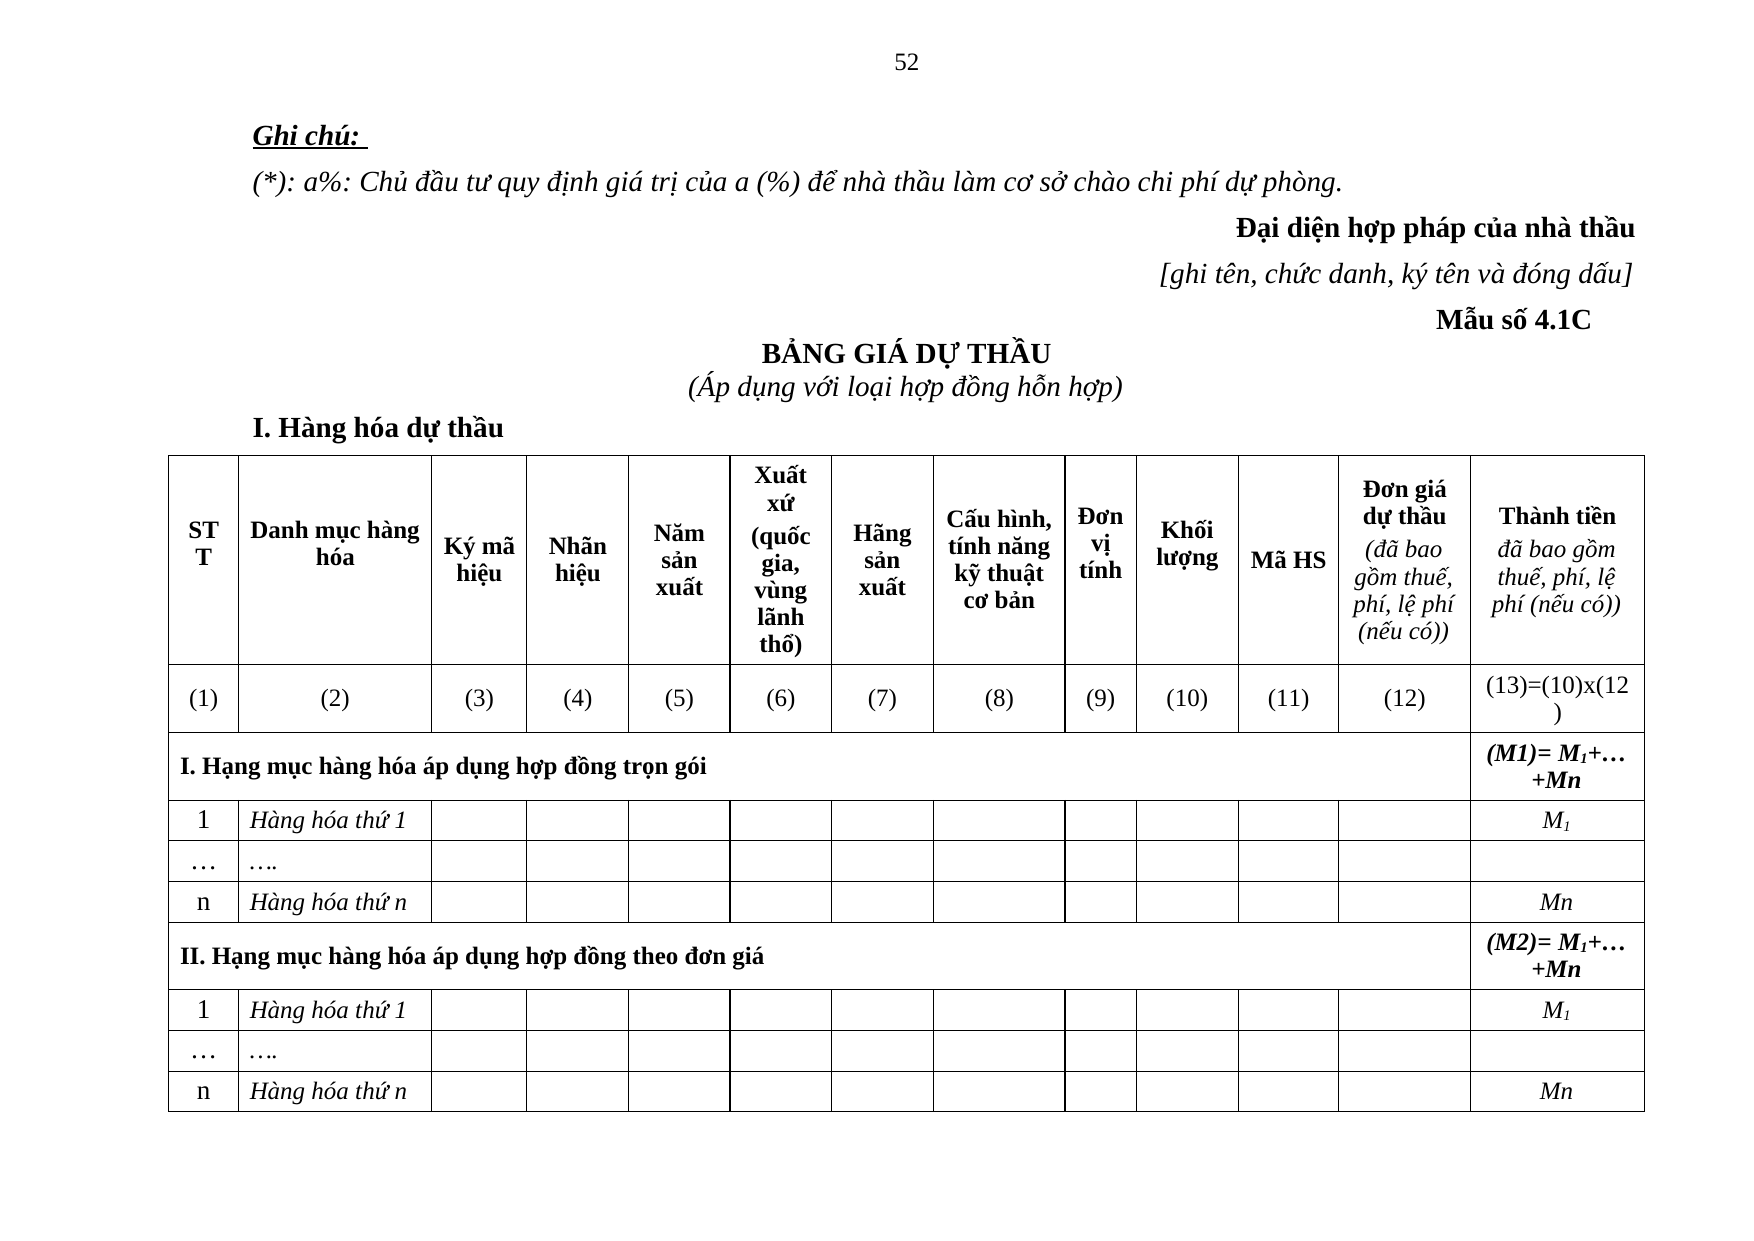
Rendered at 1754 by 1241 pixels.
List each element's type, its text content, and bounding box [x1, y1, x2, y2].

table_cell [1239, 1031, 1338, 1071]
table_cell [1066, 841, 1136, 881]
table_header Mã HS [1239, 456, 1338, 664]
table_cell [1137, 882, 1238, 922]
table_header Ký mã hiệu [432, 456, 526, 664]
table_cell [432, 882, 526, 922]
table_cell [527, 801, 628, 840]
table_cell (11) [1239, 665, 1338, 732]
table_cell [934, 990, 1064, 1030]
table_cell [1137, 841, 1238, 881]
table_cell [1239, 990, 1338, 1030]
table_cell [1471, 841, 1644, 881]
table_cell [1471, 1031, 1644, 1071]
table_cell [432, 801, 526, 840]
table_cell [1239, 841, 1338, 881]
table_cell [934, 841, 1064, 881]
table_cell [629, 841, 729, 881]
table_cell … [169, 1031, 238, 1071]
table_cell [1137, 990, 1238, 1030]
text [ghi tên, chức danh, ký tên và đóng dấu] [620, 256, 1636, 290]
table_header Năm sản xuất [629, 456, 729, 664]
text Mẫu số 4.1C [177, 302, 1592, 336]
table_cell (M2)= M1+…+Mn [1471, 923, 1644, 989]
table_cell Mn [1471, 882, 1644, 922]
table_cell [731, 801, 831, 840]
table_cell Hàng hóa thứ 1 [239, 801, 431, 840]
table_cell [432, 990, 526, 1030]
text I. Hàng hóa dự thầu [177, 415, 1636, 442]
table_cell [1066, 1072, 1136, 1111]
table_cell [832, 841, 933, 881]
table_cell … [169, 841, 238, 881]
table_cell [832, 990, 933, 1030]
table_cell n [169, 1072, 238, 1111]
table_cell [432, 1072, 526, 1111]
table_cell [731, 1072, 831, 1111]
table_cell (7) [832, 665, 933, 732]
table_cell M1 [1471, 801, 1644, 840]
table_cell [1239, 1072, 1338, 1111]
table_cell M1 [1471, 990, 1644, 1030]
table_cell Hàng hóa thứ n [239, 882, 431, 922]
table_cell [1339, 882, 1470, 922]
table_cell [934, 882, 1064, 922]
table_cell 1 [169, 990, 238, 1030]
table_cell 1 [169, 801, 238, 840]
table_cell [1066, 801, 1136, 840]
table_cell (5) [629, 665, 729, 732]
table_cell [1137, 1072, 1238, 1111]
table_cell [1137, 801, 1238, 840]
text (*): a%: Chủ đầu tư quy định giá trị của a (%) để nhà thầu làm cơ sở chào chi phí dự phòng. [177, 164, 1636, 198]
table_cell …. [239, 841, 431, 881]
table_cell [629, 990, 729, 1030]
table_header Khối lượng [1137, 456, 1238, 664]
table_cell [527, 841, 628, 881]
table_cell [832, 1031, 933, 1071]
table_header Đơn giá dự thầu (đã bao gồm thuế, phí, lệ phí (nếu có)) [1339, 456, 1470, 664]
text Ghi chú: [177, 118, 1636, 152]
table_cell II. Hạng mục hàng hóa áp dụng hợp đồng theo đơn giá [169, 923, 1470, 989]
table_cell [731, 990, 831, 1030]
text BẢNG GIÁ DỰ THẦU [177, 336, 1636, 369]
table_cell [629, 1031, 729, 1071]
table_cell [1239, 801, 1338, 840]
table_cell [934, 1031, 1064, 1071]
table_cell (3) [432, 665, 526, 732]
table_cell [1339, 801, 1470, 840]
table_cell [432, 1031, 526, 1071]
table_cell [934, 1072, 1064, 1111]
table_header Hãng sản xuất [832, 456, 933, 664]
table_header Danh mục hàng hóa [239, 456, 431, 664]
table_cell (M1)= M1+…+Mn [1471, 733, 1644, 800]
table_cell [731, 841, 831, 881]
table_cell [731, 1031, 831, 1071]
table_cell (13)=(10)x(12) [1471, 665, 1644, 732]
table_cell I. Hạng mục hàng hóa áp dụng hợp đồng trọn gói [169, 733, 1470, 800]
table_header Thành tiền đã bao gồm thuế, phí, lệ phí (nếu có)) [1471, 456, 1644, 664]
table_cell [832, 1072, 933, 1111]
table_cell [527, 882, 628, 922]
table_cell [629, 801, 729, 840]
table_cell [1066, 882, 1136, 922]
table_cell [832, 882, 933, 922]
table_header Đơn vị tính [1066, 456, 1136, 664]
table_cell [629, 1072, 729, 1111]
table_cell [832, 801, 933, 840]
table_cell [527, 1031, 628, 1071]
table_cell [1339, 1072, 1470, 1111]
table_cell (4) [527, 665, 628, 732]
table_cell [629, 882, 729, 922]
table_cell [934, 801, 1064, 840]
table_cell (8) [934, 665, 1064, 732]
table_header Xuất xứ (quốc gia, vùng lãnh thổ) [731, 456, 831, 664]
table_cell [1339, 841, 1470, 881]
text Đại diện hợp pháp của nhà thầu [664, 210, 1636, 244]
table_cell (10) [1137, 665, 1238, 732]
table_cell [527, 1072, 628, 1111]
table_cell [1137, 1031, 1238, 1071]
table_cell Hàng hóa thứ 1 [239, 990, 431, 1030]
table_cell n [169, 882, 238, 922]
table_cell [1339, 990, 1470, 1030]
table_cell Hàng hóa thứ n [239, 1072, 431, 1111]
table_cell (2) [239, 665, 431, 732]
text (Áp dụng với loại hợp đồng hỗn hợp) [177, 369, 1636, 403]
table_cell (6) [731, 665, 831, 732]
table_cell [1066, 1031, 1136, 1071]
table_header STT [169, 456, 238, 664]
table_header Cấu hình, tính năng kỹ thuật cơ bản [934, 456, 1064, 664]
table_cell (12) [1339, 665, 1470, 732]
table_cell [1339, 1031, 1470, 1071]
table_cell [527, 990, 628, 1030]
table_cell [432, 841, 526, 881]
table_cell (1) [169, 665, 238, 732]
table_cell [731, 882, 831, 922]
table_header Nhãn hiệu [527, 456, 628, 664]
table_cell [1066, 990, 1136, 1030]
table_cell (9) [1066, 665, 1136, 732]
table_cell …. [239, 1031, 431, 1071]
table_cell [1239, 882, 1338, 922]
table_cell Mn [1471, 1072, 1644, 1111]
